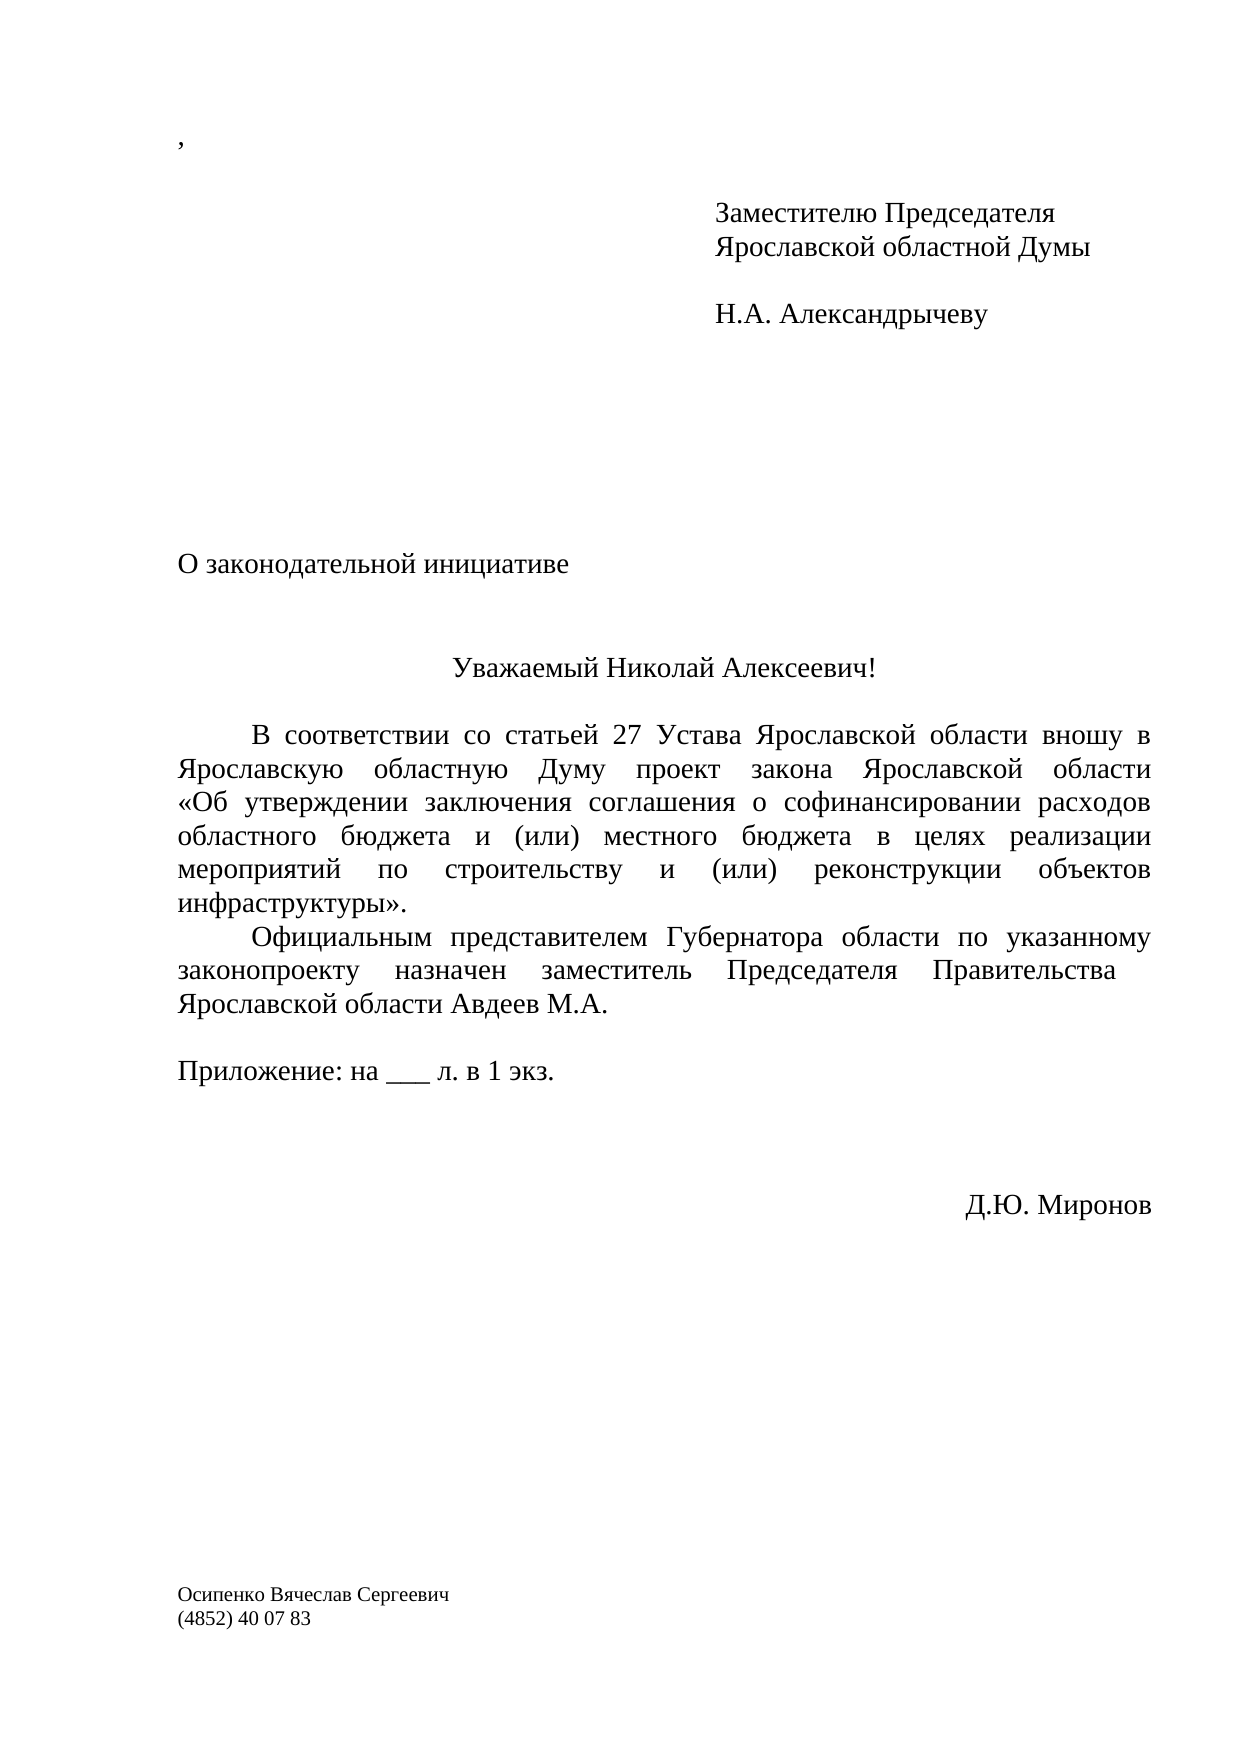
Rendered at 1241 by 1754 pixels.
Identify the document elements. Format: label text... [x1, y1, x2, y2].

text Уважаемый Николай Алексеевич! [177, 650, 1152, 684]
table_header Заместителю Председателя Ярославской областной Думы Н.А. Александрычеву [679, 118, 1146, 546]
text Официальным представителем Губернатора области по указанному законопроекту назначен заместитель Председателя Правительства Ярославской области Авдеев М.А. [177, 919, 1152, 1019]
text В соответствии со статьeй 27 Устава Ярославской области вношу в Ярославскую областную Думу проект закона Ярославской области «Об утверждении заключения соглашения о софинансировании расходов областного бюджета и (или) местного бюджета в целях реализации мероприятий по строительству и (или) реконструкции объектов инфраструктуры». [177, 717, 1152, 919]
table_header О законодательной инициативе [177, 546, 620, 583]
text Д.Ю. Миронов [177, 1187, 1152, 1221]
text Приложение: на ___ л. в 1 экз. [177, 1053, 1152, 1086]
text (4852) 40 07 83 [177, 1606, 1152, 1630]
text Осипенко Вячеслав Сергеевич [177, 1582, 1152, 1606]
table_header , [177, 118, 679, 546]
